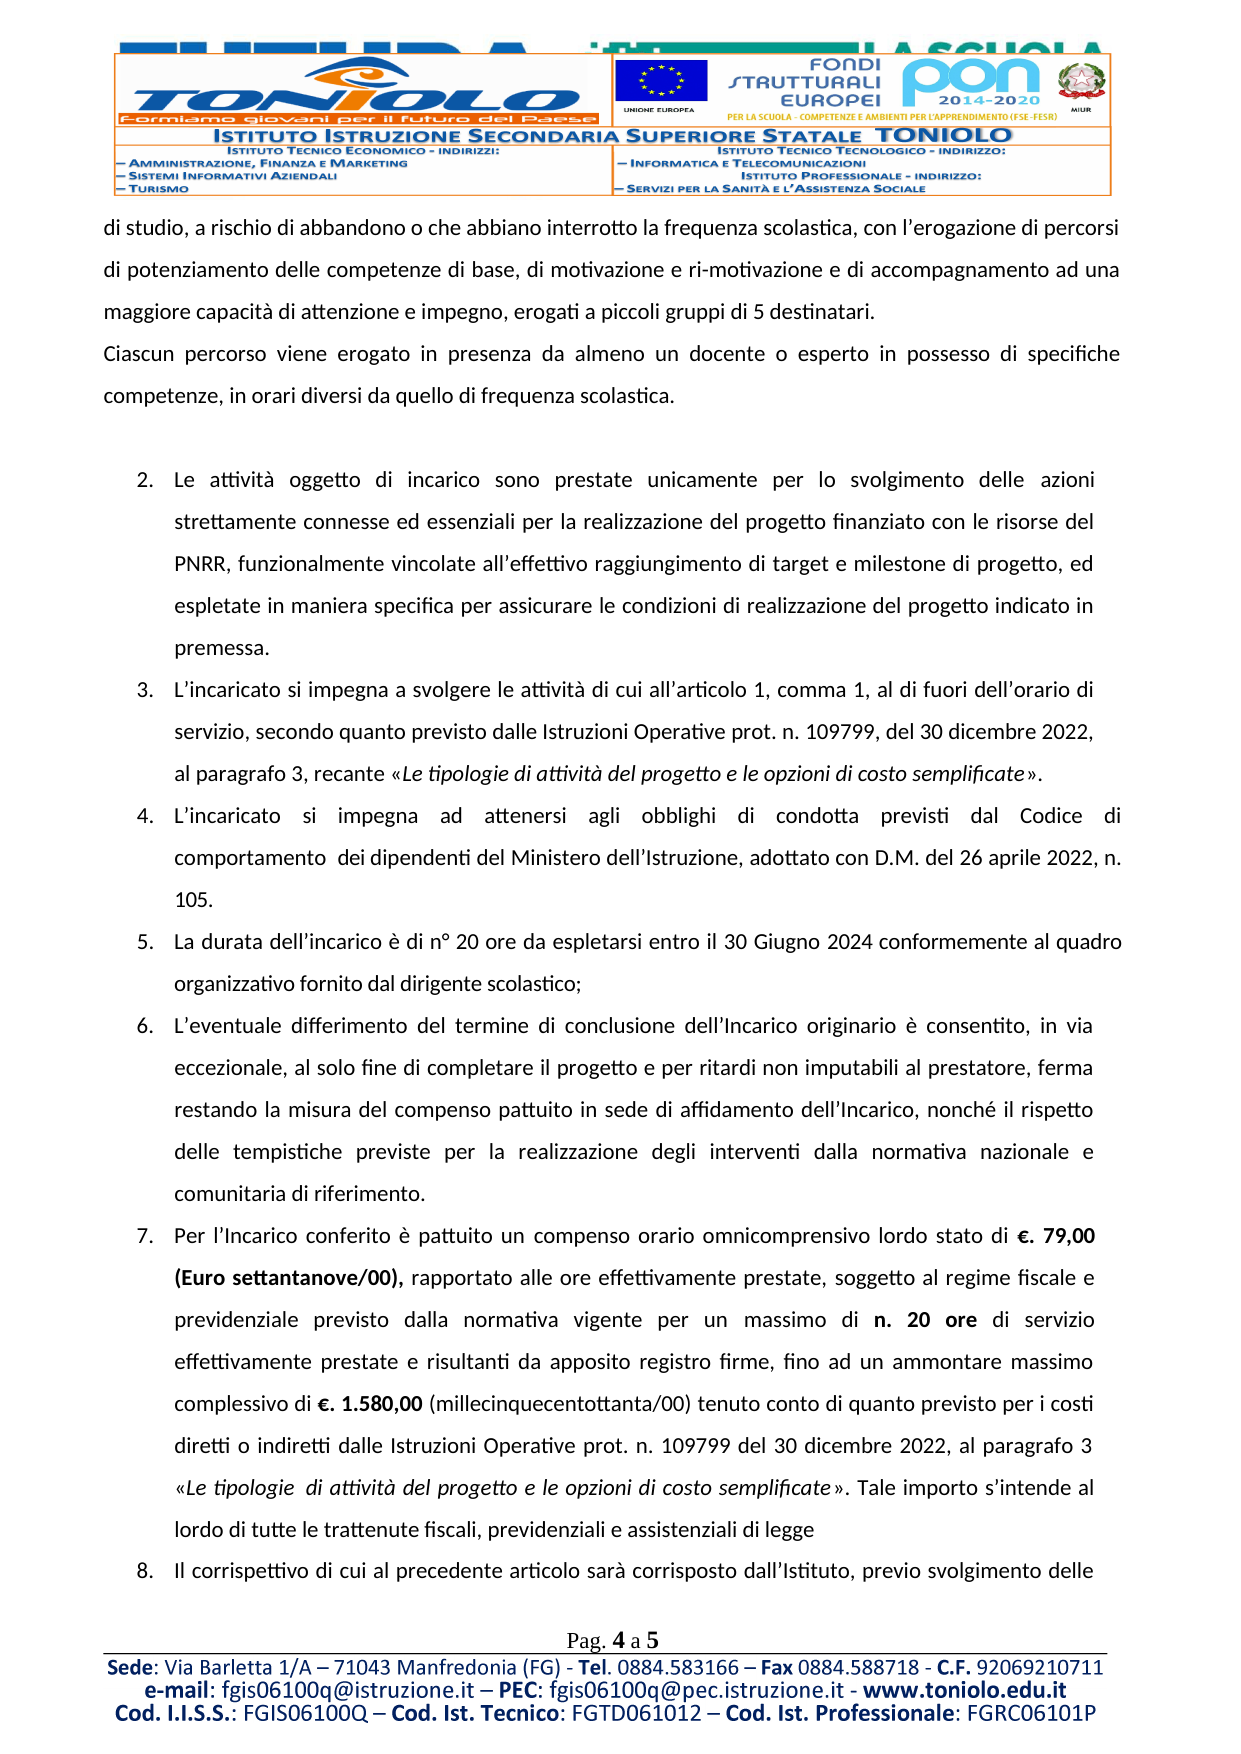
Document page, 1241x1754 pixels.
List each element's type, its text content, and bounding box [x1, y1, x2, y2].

list L’incaricato si impegna ad attenersi agli obblighi di condotta previsti dal Codice di comportamento dei dipendenti del Ministero dell’Istruzione, adottato con D.M. del 26 aprile 2022, n. 105. [137, 801, 1122, 913]
picture [113, 34, 1113, 196]
list Per l’Incarico conferito è pattuito un compenso orario omnicomprensivo lordo stato di €. 79,00 (Euro settantanove/00), rapportato alle ore effettivamente prestate, soggetto al regime fiscale e previdenziale previsto dalla normativa vigente per un massimo di n. 20 ore di servizio effettivamente prestate e risultanti da apposito registro firme, fino ad un ammontare massimo complessivo di €. 1.580,00 (millecinquecentottanta/00) tenuto conto di quanto previsto per i costi diretti o indiretti dalle Istruzioni Operative prot. n. 109799 del 30 dicembre 2022, al paragrafo 3 «Le tipologie di attività del progetto e le opzioni di costo semplificate». Tale importo s’intende al lordo di tutte le trattenute fiscali, previdenziali e assistenziali di legge [136, 1221, 1095, 1543]
list L’incaricato si impegna a svolgere le attività di cui all’articolo 1, comma 1, al di fuori dell’orario di servizio, secondo quanto previsto dalle Istruzioni Operative prot. n. 109799, del 30 dicembre 2022, al paragrafo 3, recante «Le tipologie di attività del progetto e le opzioni di costo semplificate». [136, 675, 1095, 787]
picture [103, 1653, 1108, 1723]
list La durata dell’incarico è di n° 20 ore da espletarsi entro il 30 Giugno 2024 conformemente al quadro organizzativo fornito dal dirigente scolastico; [137, 927, 1122, 997]
list L’eventuale differimento del termine di conclusione dell’Incarico originario è consentito, in via eccezionale, al solo fine di completare il progetto e per ritardi non imputabili al prestatore, ferma restando la misura del compenso pattuito in sede di affidamento dell’Incarico, nonché il rispetto delle tempistiche previste per la realizzazione degli interventi dalla normativa nazionale e comunitaria di riferimento. [136, 1011, 1095, 1207]
list Le attività oggetto di incarico sono prestate unicamente per lo svolgimento delle azioni strettamente connesse ed essenziali per la realizzazione del progetto finanziato con le risorse del PNRR, funzionalmente vincolate all’effettivo raggiungimento di target e milestone di progetto, ed espletate in maniera specifica per assicurare le condizioni di realizzazione del progetto indicato in premessa. [136, 465, 1095, 661]
text Ciascun percorso viene erogato in presenza da almeno un docente o esperto in possesso di specifiche competenze, in orari diversi da quello di frequenza scolastica. [103, 339, 1122, 409]
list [136, 1557, 1095, 1585]
